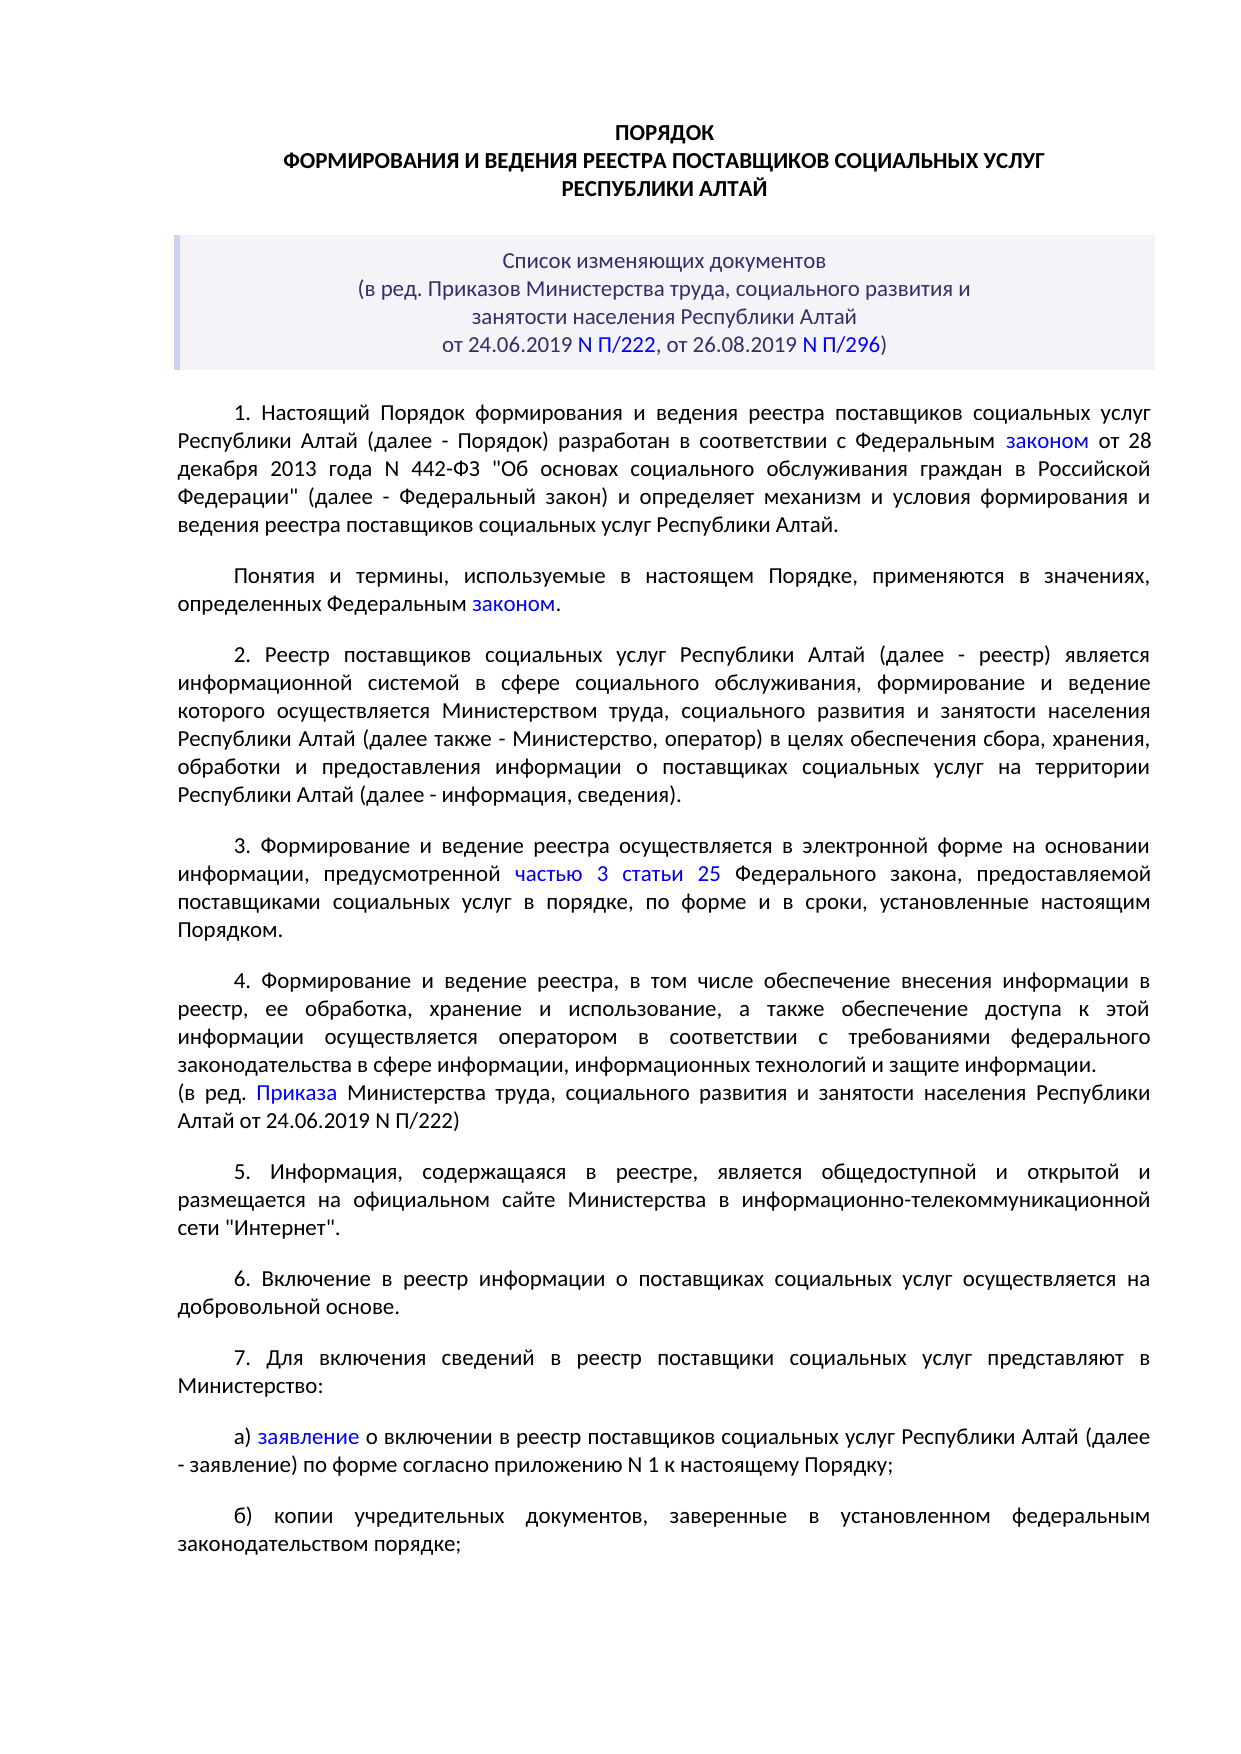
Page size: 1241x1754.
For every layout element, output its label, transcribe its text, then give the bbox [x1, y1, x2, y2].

text 5. Информация, содержащаяся в реестре, является общедоступной и открытой и размещается на официальном сайте Министерства в информационно-телекоммуникационной сети "Интернет". [177, 1157, 1152, 1241]
text 2. Реестр поставщиков социальных услуг Республики Алтай (далее - реестр) является информационной системой в сфере социального обслуживания, формирование и ведение которого осуществляется Министерством труда, социального развития и занятости населения Республики Алтай (далее также - Министерство, оператор) в целях обеспечения сбора, хранения, обработки и предоставления информации о поставщиках социальных услуг на территории Республики Алтай (далее - информация, сведения). [177, 640, 1152, 808]
text 4. Формирование и ведение реестра, в том числе обеспечение внесения информации в реестр, ее обработка, хранение и использование, а также обеспечение доступа к этой информации осуществляется оператором в соответствии с требованиями федерального законодательства в сфере информации, информационных технологий и защите информации. [177, 966, 1152, 1078]
text Понятия и термины, используемые в настоящем Порядке, применяются в значениях, определенных Федеральным законом. [177, 561, 1152, 617]
text (в ред. Приказа Министерства труда, социального развития и занятости населения Республики Алтай от 24.06.2019 N П/222) [177, 1078, 1152, 1134]
text 1. Настоящий Порядок формирования и ведения реестра поставщиков социальных услуг Республики Алтай (далее - Порядок) разработан в соответствии с Федеральным законом от 28 декабря 2013 года N 442-ФЗ "Об основах социального обслуживания граждан в Российской Федерации" (далее - Федеральный закон) и определяет механизм и условия формирования и ведения реестра поставщиков социальных услуг Республики Алтай. [177, 398, 1152, 538]
title РЕСПУБЛИКИ АЛТАЙ [177, 174, 1152, 202]
text б) копии учредительных документов, заверенные в установленном федеральным законодательством порядке; [177, 1501, 1152, 1557]
text 7. Для включения сведений в реестр поставщики социальных услуг представляют в Министерство: [177, 1343, 1152, 1399]
text 3. Формирование и ведение реестра осуществляется в электронной форме на основании информации, предусмотренной частью 3 статьи 25 Федерального закона, предоставляемой поставщиками социальных услуг в порядке, по форме и в сроки, установленные настоящим Порядком. [177, 831, 1152, 943]
title ПОРЯДОК [177, 118, 1152, 146]
title ФОРМИРОВАНИЯ И ВЕДЕНИЯ РЕЕСТРА ПОСТАВЩИКОВ СОЦИАЛЬНЫХ УСЛУГ [177, 146, 1152, 174]
table_header Список изменяющих документов (в ред. Приказов Министерства труда, социального развития и занятости населения Республики Алтай от 24.06.2019 N П/222, от 26.08.2019 N П/296) [180, 235, 1149, 370]
text а) заявление о включении в реестр поставщиков социальных услуг Республики Алтай (далее - заявление) по форме согласно приложению N 1 к настоящему Порядку; [177, 1422, 1152, 1478]
text 6. Включение в реестр информации о поставщиках социальных услуг осуществляется на добровольной основе. [177, 1264, 1152, 1320]
